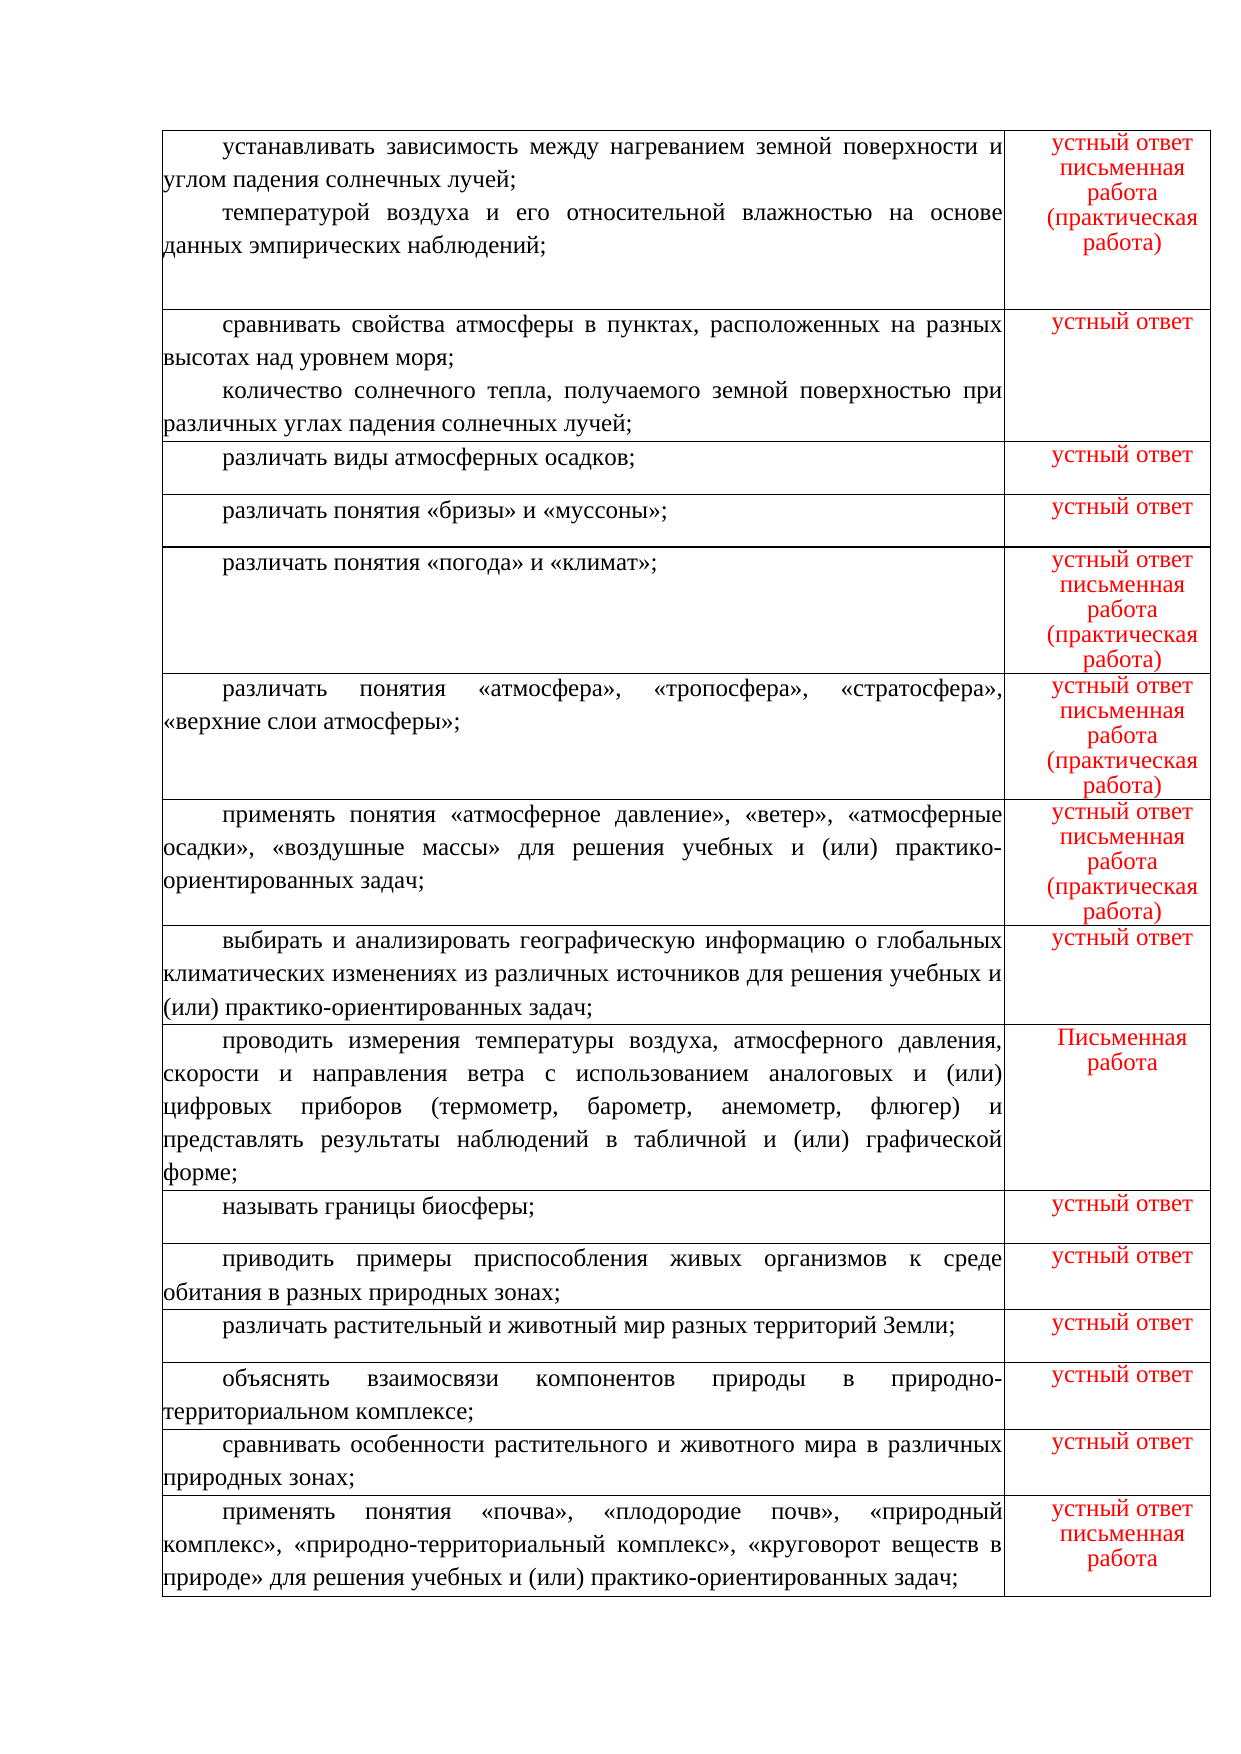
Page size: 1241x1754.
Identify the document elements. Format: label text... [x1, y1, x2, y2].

table_cell применять понятия «атмосферное давление», «ветер», «атмосферные осадки», «воздушные массы» для решения учебных и (или) практико-ориентированных задач; [163, 800, 1004, 924]
table_cell различать растительный и животный мир разных территорий Земли; [163, 1310, 1004, 1362]
table_cell устный ответ [1005, 442, 1210, 494]
table_cell устный ответ [1005, 1430, 1210, 1495]
table_cell приводить примеры приспособления живых организмов к среде обитания в разных природных зонах; [163, 1244, 1004, 1309]
table_cell устный ответ [1005, 495, 1210, 546]
table_cell применять понятия «почва», «плодородие почв», «природный комплекс», «природно-территориальный комплекс», «круговорот веществ в природе» для решения учебных и (или) практико-ориентированных задач; [163, 1496, 1004, 1596]
table_cell устный ответ [1005, 926, 1210, 1024]
table_cell называть границы биосферы; [163, 1191, 1004, 1242]
table_cell устный ответ [1005, 1244, 1210, 1309]
table_cell устный ответ [1005, 1191, 1210, 1242]
table_cell объяснять взаимосвязи компонентов природы в природно-территориальном комплексе; [163, 1363, 1004, 1428]
table_cell устный ответ письменная работа (практическая работа) [1005, 674, 1210, 798]
table_cell устный ответ [1005, 310, 1210, 441]
table_cell Письменная работа [1005, 1025, 1210, 1190]
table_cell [1005, 131, 1210, 308]
table_cell устный ответ [1005, 1363, 1210, 1428]
table_cell устный ответ [1005, 1310, 1210, 1362]
table_cell устный ответ письменная работа (практическая работа) [1005, 800, 1210, 924]
table_cell устный ответ письменная работа [1005, 1496, 1210, 1596]
table_cell различать понятия «бризы» и «муссоны»; [163, 495, 1004, 546]
table_cell сравнивать особенности растительного и животного мира в различных природных зонах; [163, 1430, 1004, 1495]
table_cell выбирать и анализировать географическую информацию о глобальных климатических изменениях из различных источников для решения учебных и (или) практико-ориентированных задач; [163, 926, 1004, 1024]
table_cell сравнивать свойства атмосферы в пунктах, расположенных на разных высотах над уровнем моря; количество солнечного тепла, получаемого земной поверхностью при различных углах падения солнечных лучей; [163, 310, 1004, 441]
table_cell устный ответ письменная работа (практическая работа) [1005, 548, 1210, 672]
table_cell различать понятия «погода» и «климат»; [163, 548, 1004, 672]
table_cell проводить измерения температуры воздуха, атмосферного давления, скорости и направления ветра с использованием аналоговых и (или) цифровых приборов (термометр, барометр, анемометр, флюгер) и представлять результаты наблюдений в табличной и (или) графической форме; [163, 1025, 1004, 1190]
table_cell устанавливать зависимость между нагреванием земной поверхности и углом падения солнечных лучей; температурой воздуха и его относительной влажностью на основе данных эмпирических наблюдений; [163, 131, 1004, 308]
table_cell различать понятия «атмосфера», «тропосфера», «стратосфера», «верхние слои атмосферы»; [163, 674, 1004, 798]
table_cell различать виды атмосферных осадков; [163, 442, 1004, 494]
